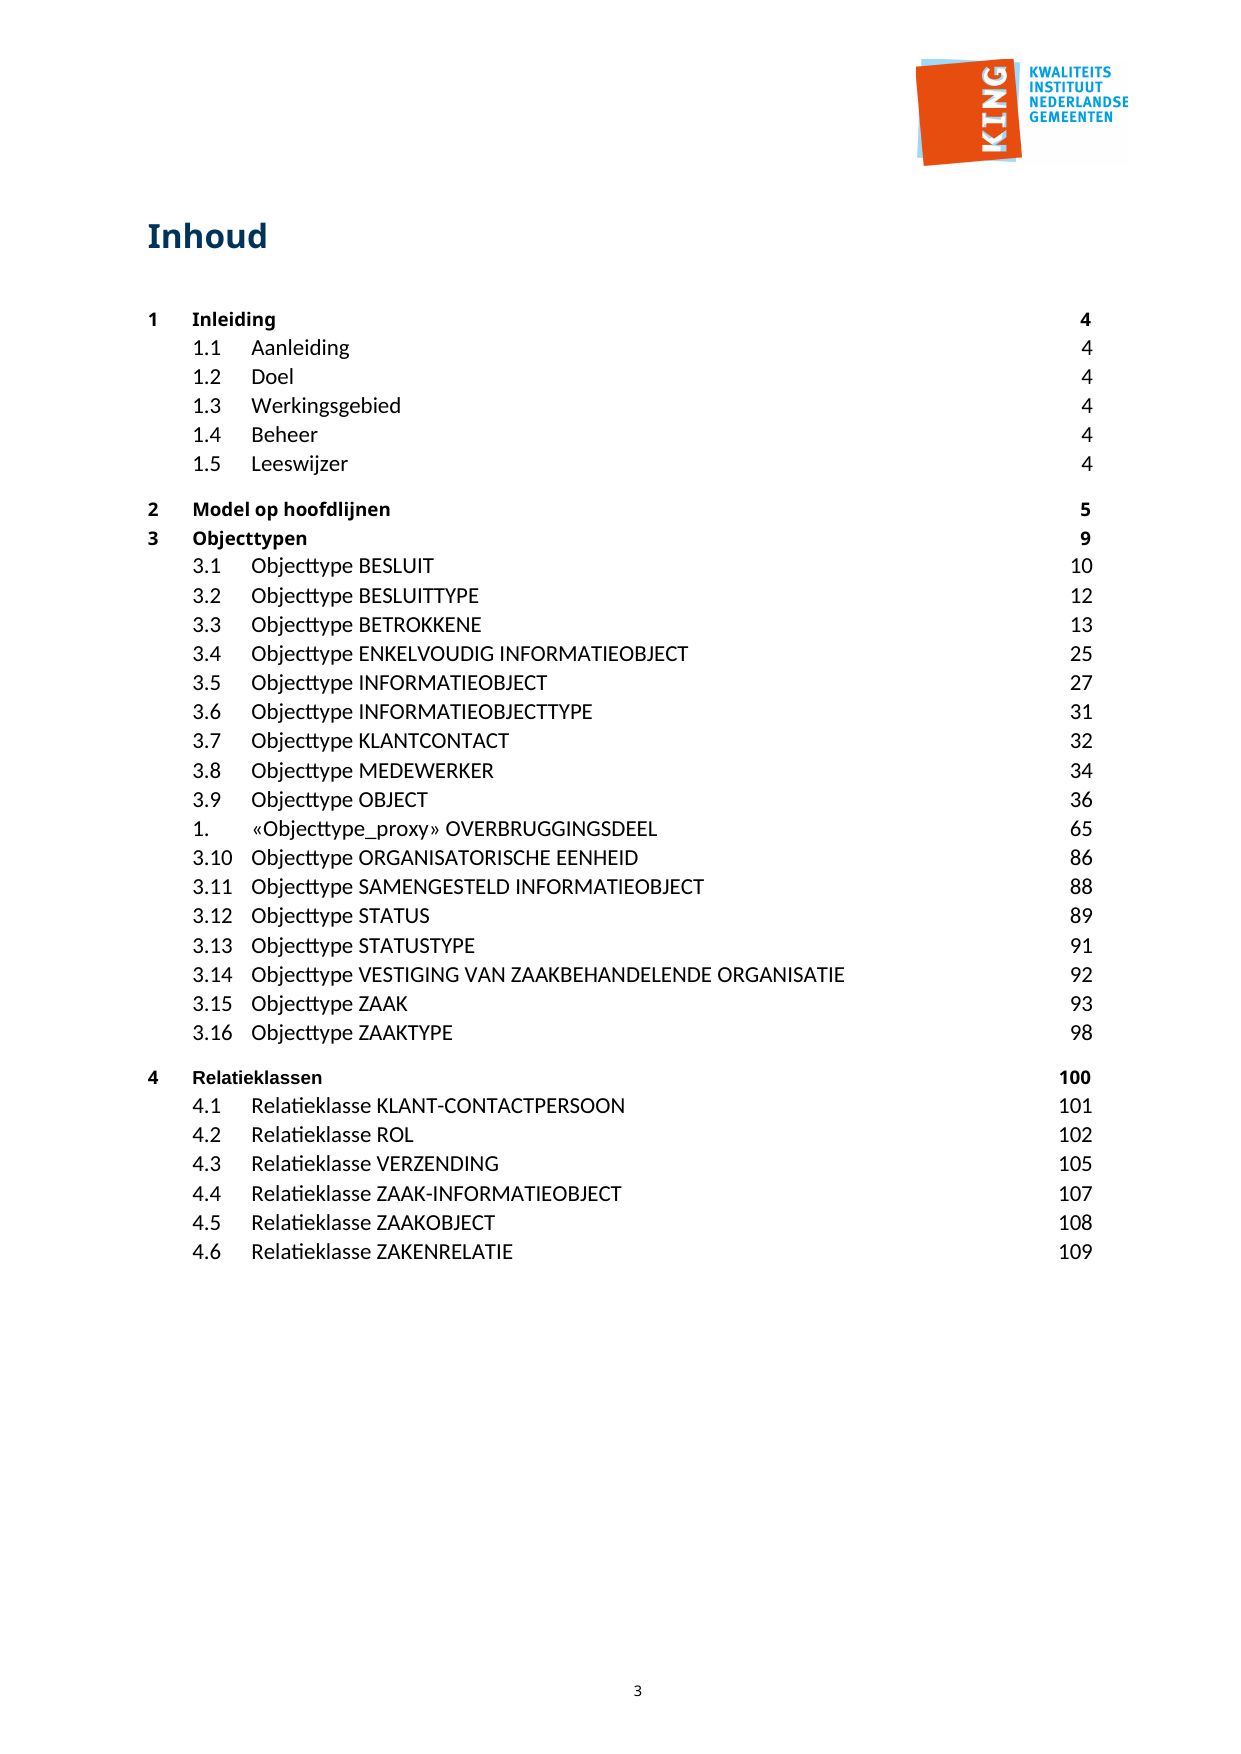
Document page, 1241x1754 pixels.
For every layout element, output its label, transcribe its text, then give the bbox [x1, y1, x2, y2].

text 3.7 Objecttype KLANTCONTACT 32 [192, 726, 1128, 755]
text 1.4 Beheer 4 [192, 419, 1128, 448]
text 1. «Objecttype_proxy» OVERBRUGGINGSDEEL 65 [192, 813, 1128, 842]
text 3.10 Objecttype ORGANISATORISCHE EENHEID 86 [192, 842, 1128, 871]
text 4.5 Relatieklasse ZAAKOBJECT 108 [192, 1207, 1128, 1236]
text 3.15 Objecttype ZAAK 93 [192, 988, 1128, 1017]
text 3.14 Objecttype VESTIGING VAN ZAAKBEHANDELENDE ORGANISATIE 92 [192, 959, 1128, 988]
picture [915, 59, 1129, 166]
text 1.2 Doel 4 [192, 361, 1128, 390]
text 2 Model op hoofdlijnen 5 [148, 492, 1128, 521]
text 3.11 Objecttype SAMENGESTELD INFORMATIEOBJECT 88 [192, 871, 1128, 901]
text 3.13 Objecttype STATUSTYPE 91 [192, 930, 1128, 959]
text 1.1 Aanleiding 4 [192, 332, 1128, 361]
text 3.12 Objecttype STATUS 89 [192, 901, 1128, 930]
text 4.2 Relatieklasse ROL 102 [192, 1119, 1128, 1148]
text 3.5 Objecttype INFORMATIEOBJECT 27 [192, 667, 1128, 696]
text 4.4 Relatieklasse ZAAK-INFORMATIEOBJECT 107 [192, 1178, 1128, 1207]
text 3.16 Objecttype ZAAKTYPE 98 [192, 1017, 1128, 1046]
text 4.6 Relatieklasse ZAKENRELATIE 109 [192, 1236, 1128, 1265]
text 3.3 Objecttype BETROKKENE 13 [192, 609, 1128, 638]
text 3.4 Objecttype ENKELVOUDIG INFORMATIEOBJECT 25 [192, 638, 1128, 667]
text 3.1 Objecttype BESLUIT 10 [192, 551, 1128, 580]
text Inhoud [148, 207, 1128, 259]
text 4.3 Relatieklasse VERZENDING 105 [192, 1148, 1128, 1178]
text 3.9 Objecttype OBJECT 36 [192, 784, 1128, 813]
text 3.2 Objecttype BESLUITTYPE 12 [192, 580, 1128, 609]
text 3.6 Objecttype INFORMATIEOBJECTTYPE 31 [192, 696, 1128, 726]
text 3 Objecttypen 9 [148, 521, 1128, 551]
text 1 Inleiding 4 [148, 303, 1128, 332]
text 3.8 Objecttype MEDEWERKER 34 [192, 755, 1128, 784]
text 1.5 Leeswijzer 4 [192, 448, 1128, 478]
text 4.1 Relatieklasse KLANT-CONTACTPERSOON 101 [192, 1090, 1128, 1119]
text 1.3 Werkingsgebied 4 [192, 390, 1128, 419]
text 4 Relatieklassen 100 [148, 1061, 1128, 1090]
